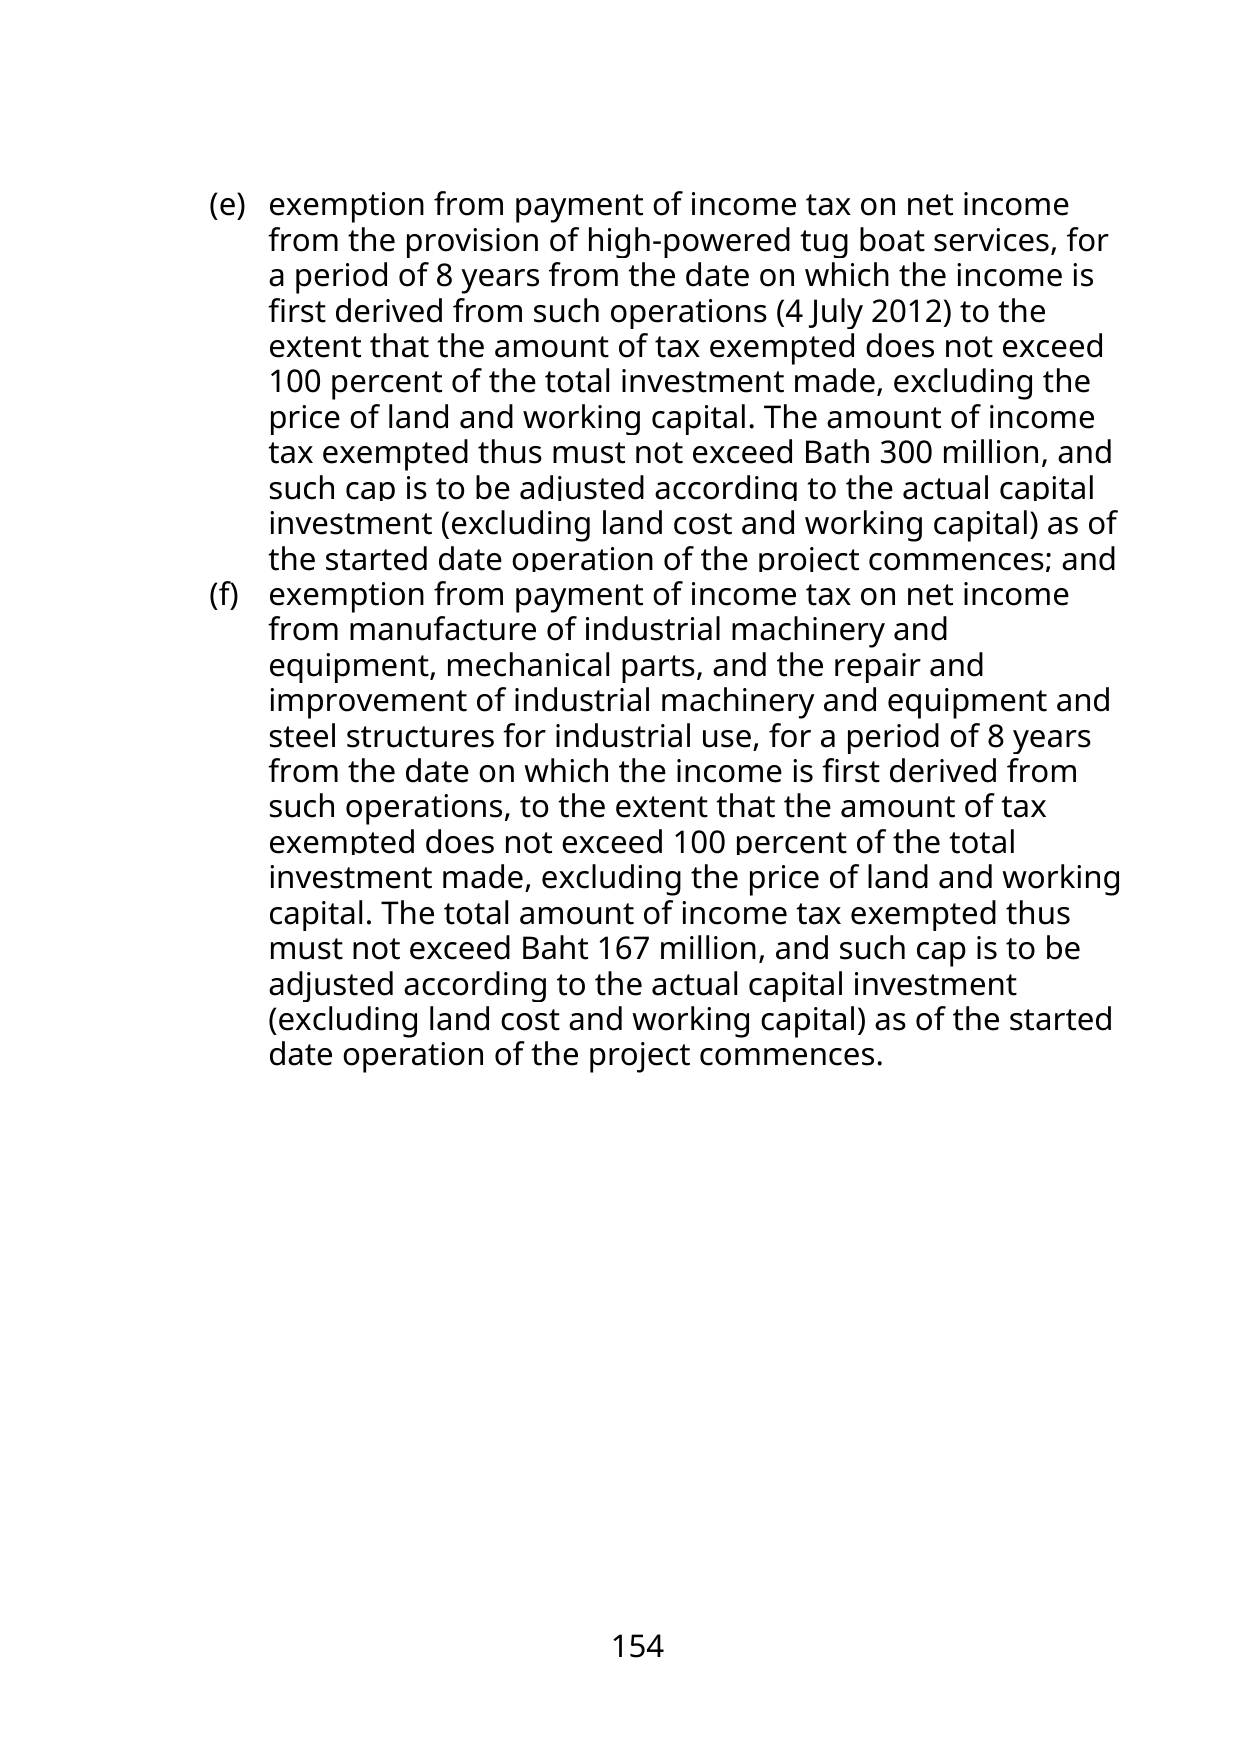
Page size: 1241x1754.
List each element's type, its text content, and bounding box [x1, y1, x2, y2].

list exemption from payment of income tax on net income from manufacture of industrial machinery and equipment, mechanical parts, and the repair and improvement of industrial machinery and equipment and steel structures for industrial use, for a period of 8 years from the date on which the income is first derived from such operations, to the extent that the amount of tax exempted does not exceed 100 percent of the total investment made, excluding the price of land and working capital. The total amount of income tax exempted thus must not exceed Baht 167 million, and such cap is to be adjusted according to the actual capital investment (excluding land cost and working capital) as of the started date operation of the project commences. [209, 577, 1125, 1073]
list exemption from payment of income tax on net income from the provision of high-powered tug boat services, for a period of 8 years from the date on which the income is first derived from such operations (4 July 2012) to the extent that the amount of tax exempted does not exceed 100 percent of the total investment made, excluding the price of land and working capital. The amount of income tax exempted thus must not exceed Bath 300 million, and such cap is to be adjusted according to the actual capital investment (excluding land cost and working capital) as of the started date operation of the project commences; and [794, 187, 1125, 577]
list exemption from payment of income tax on net income from the provision of high-powered tug boat services, for a period of 8 years from the date on which the income is first derived from such operations (4 July 2012) to the extent that the amount of tax exempted does not exceed 100 percent of the total investment made, excluding the price of land and working capital. The amount of income tax exempted thus must not exceed Bath 300 million, and such cap is to be adjusted according to the actual capital investment (excluding land cost and working capital) as of the started date operation of the project commences; and [209, 187, 792, 577]
